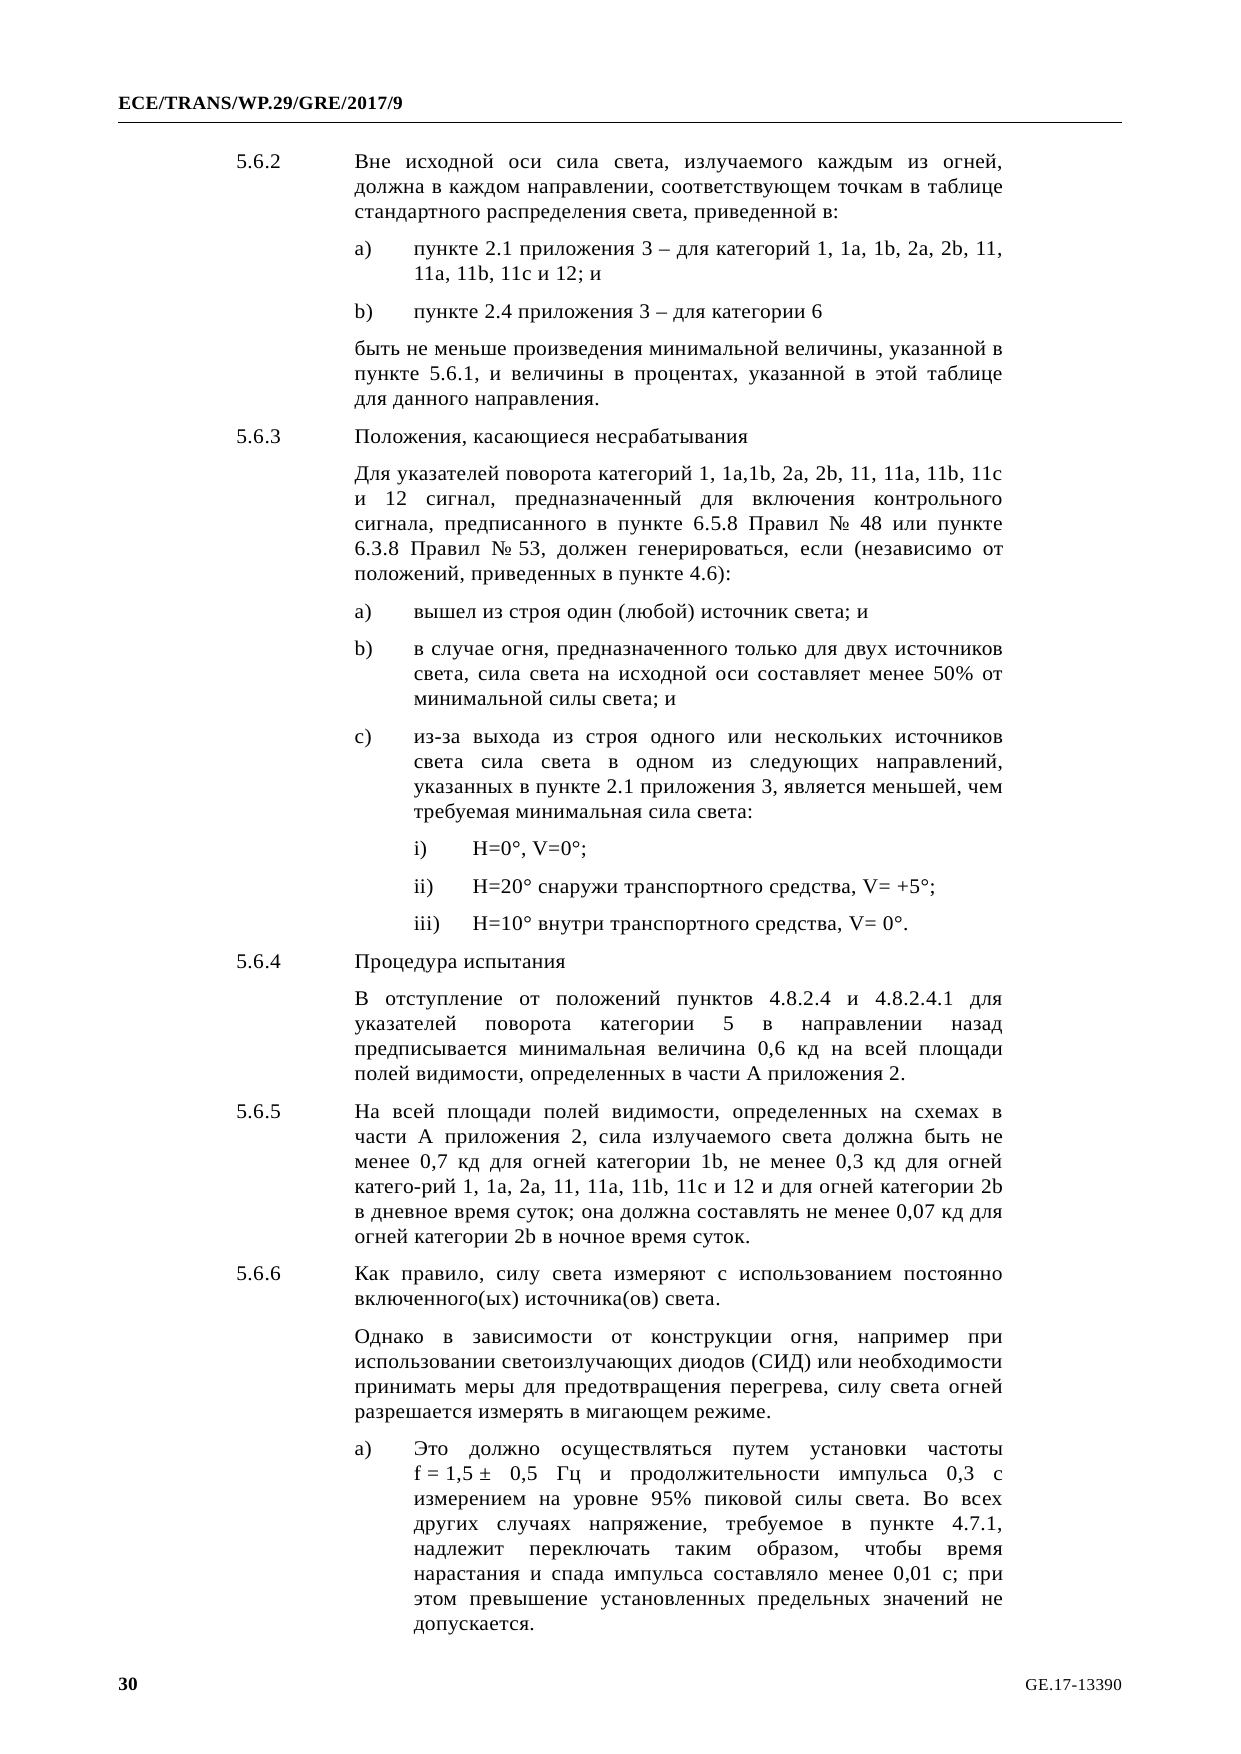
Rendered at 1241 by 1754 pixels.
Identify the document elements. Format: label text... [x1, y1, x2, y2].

text 5.6.2 Вне исходной оси сила света, излучаемого каждым из огней, должна в каждом направлении, соответствующем точкам в таблице стандартного распределения света, приведенной в: [236, 148, 1004, 223]
text а) вышел из строя один (любой) источник света; и [354, 598, 1004, 623]
text 5.6.3 Положения, касающиеся несрабатывания [236, 423, 1004, 448]
text a) пункте 2.1 приложения 3 – для категорий 1, 1a, 1b, 2a, 2b, 11, 11a, 11b, 11c и 12; и [354, 235, 1004, 285]
text b) в случае огня, предназначенного только для двух источников света, сила света на исходной оси составляет менее 50% от минимальной силы света; и [354, 635, 1004, 710]
text В отступление от положений пунктов 4.8.2.4 и 4.8.2.4.1 для указателей поворота категории 5 в направлении назад предписывается минимальная величина 0,6 кд на всей площади полей видимости, определенных в части А приложения 2. [236, 985, 1004, 1085]
text iii) H=10° внутри транспортного средства, V= 0°. [413, 910, 1004, 935]
text Для указателей поворота категорий 1, 1a,1b, 2a, 2b, 11, 11a, 11b, 11c и 12 сигнал, предназначенный для включения контрольного сигнала, предписанного в пункте 6.5.8 Правил № 48 или пункте 6.3.8 Правил № 53, должен генерироваться, если (независимо от положений, приведенных в пункте 4.6): [236, 460, 1004, 585]
text i) H=0°, V=0°; [413, 835, 1004, 860]
text b) пункте 2.4 приложения 3 – для категории 6 [354, 298, 1004, 323]
text быть не меньше произведения минимальной величины, указанной в пункте 5.6.1, и величины в процентах, указанной в этой таблице для данного направления. [236, 335, 1004, 410]
text 5.6.6 Как правило, силу света измеряют с использованием постоянно включенного(ых) источника(ов) света. [236, 1260, 1004, 1310]
text 5.6.4 Процедура испытания [236, 948, 1004, 973]
text ii) H=20° снаружи транспортного средства, V= +5°; [413, 873, 1004, 898]
text с) из-за выхода из строя одного или нескольких источников света сила света в одном из следующих направлений, указанных в пункте 2.1 приложения 3, является меньшей, чем требуемая минимальная сила света: [354, 723, 1004, 823]
text a) Это должно осуществляться путем установки частоты f = 1,5 ± 0,5 Гц и продолжительности импульса 0,3 с измерением на уровне 95% пиковой силы света. Во всех других случаях напряжение, требуемое в пункте 4.7.1, надлежит переключать таким образом, чтобы время нарастания и спада импульса составляло менее 0,01 с; при этом превышение установленных предельных значений не допускается. [354, 1435, 1004, 1635]
text Однако в зависимости от конструкции огня, например при использовании светоизлучающих диодов (СИД) или необходимости принимать меры для предотвращения перегрева, силу света огней разрешается измерять в мигающем режиме. [236, 1323, 1004, 1423]
text 5.6.5 На всей площади полей видимости, определенных на схемах в части А приложения 2, сила излучаемого света должна быть не менее 0,7 кд для огней категории 1b, не менее 0,3 кд для огней катего-рий 1, 1a, 2a, 11, 11a, 11b, 11c и 12 и для огней категории 2b в дневное время суток; она должна составлять не менее 0,07 кд для огней категории 2b в ночное время суток. [236, 1098, 1004, 1248]
